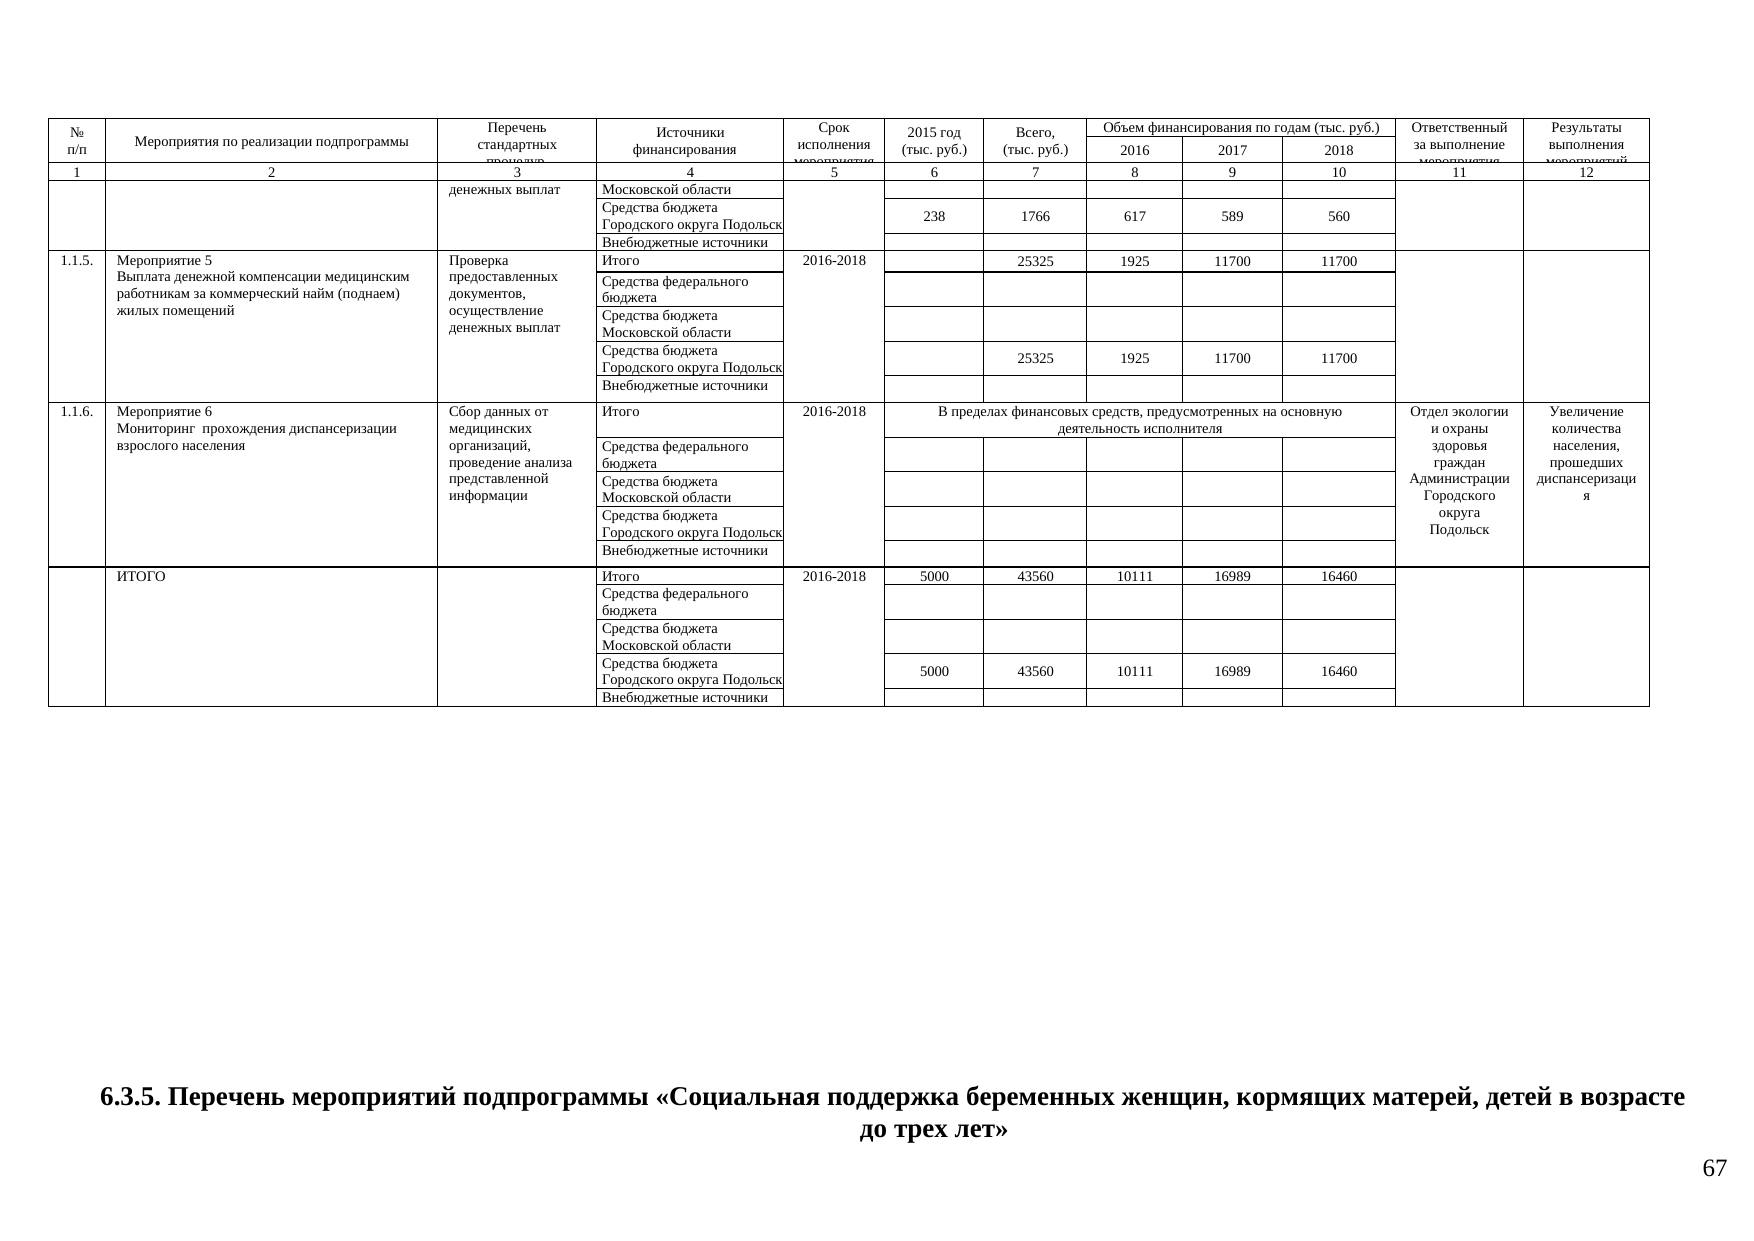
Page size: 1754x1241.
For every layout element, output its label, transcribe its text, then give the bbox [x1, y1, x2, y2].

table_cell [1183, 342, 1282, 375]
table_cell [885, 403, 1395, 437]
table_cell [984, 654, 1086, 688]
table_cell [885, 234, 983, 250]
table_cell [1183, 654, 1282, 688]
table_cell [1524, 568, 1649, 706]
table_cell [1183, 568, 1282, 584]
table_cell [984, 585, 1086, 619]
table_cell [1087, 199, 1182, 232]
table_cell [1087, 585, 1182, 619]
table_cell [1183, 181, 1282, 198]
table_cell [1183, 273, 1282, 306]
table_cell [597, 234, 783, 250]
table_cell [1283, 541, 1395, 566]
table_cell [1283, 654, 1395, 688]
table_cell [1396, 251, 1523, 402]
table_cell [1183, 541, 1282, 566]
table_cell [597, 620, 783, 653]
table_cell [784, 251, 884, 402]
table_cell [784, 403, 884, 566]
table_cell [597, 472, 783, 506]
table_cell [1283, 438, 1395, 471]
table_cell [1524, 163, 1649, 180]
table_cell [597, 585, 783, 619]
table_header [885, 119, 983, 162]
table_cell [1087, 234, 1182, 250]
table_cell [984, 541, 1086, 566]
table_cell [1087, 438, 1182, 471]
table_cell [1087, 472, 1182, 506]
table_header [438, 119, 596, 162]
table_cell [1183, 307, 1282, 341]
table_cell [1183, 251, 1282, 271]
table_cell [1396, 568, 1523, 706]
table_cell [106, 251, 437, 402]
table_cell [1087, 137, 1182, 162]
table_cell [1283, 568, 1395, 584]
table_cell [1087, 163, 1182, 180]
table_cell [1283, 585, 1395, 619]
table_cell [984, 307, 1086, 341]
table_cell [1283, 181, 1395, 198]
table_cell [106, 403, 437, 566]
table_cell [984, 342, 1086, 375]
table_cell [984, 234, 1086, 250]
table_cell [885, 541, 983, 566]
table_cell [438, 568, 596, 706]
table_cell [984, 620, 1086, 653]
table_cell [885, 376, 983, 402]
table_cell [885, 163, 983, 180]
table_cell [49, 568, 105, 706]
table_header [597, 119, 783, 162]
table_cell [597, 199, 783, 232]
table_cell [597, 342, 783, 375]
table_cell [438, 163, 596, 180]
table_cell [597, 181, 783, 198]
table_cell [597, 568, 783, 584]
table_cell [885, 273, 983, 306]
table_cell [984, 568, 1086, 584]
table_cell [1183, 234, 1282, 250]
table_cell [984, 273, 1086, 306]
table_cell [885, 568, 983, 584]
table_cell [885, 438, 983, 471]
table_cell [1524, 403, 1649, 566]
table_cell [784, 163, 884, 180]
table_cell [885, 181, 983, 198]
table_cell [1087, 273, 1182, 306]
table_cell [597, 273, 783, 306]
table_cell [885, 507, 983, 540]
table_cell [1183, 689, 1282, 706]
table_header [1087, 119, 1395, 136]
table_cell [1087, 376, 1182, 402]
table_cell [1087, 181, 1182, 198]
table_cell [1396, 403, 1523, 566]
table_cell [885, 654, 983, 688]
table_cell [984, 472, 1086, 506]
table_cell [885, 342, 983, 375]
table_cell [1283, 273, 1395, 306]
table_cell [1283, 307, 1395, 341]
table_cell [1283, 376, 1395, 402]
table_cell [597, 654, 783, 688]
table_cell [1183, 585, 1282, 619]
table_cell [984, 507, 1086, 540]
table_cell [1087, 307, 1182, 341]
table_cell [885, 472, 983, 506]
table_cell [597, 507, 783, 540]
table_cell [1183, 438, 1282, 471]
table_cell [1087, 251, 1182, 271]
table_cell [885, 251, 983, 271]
text до трех лет» [134, 1112, 1727, 1143]
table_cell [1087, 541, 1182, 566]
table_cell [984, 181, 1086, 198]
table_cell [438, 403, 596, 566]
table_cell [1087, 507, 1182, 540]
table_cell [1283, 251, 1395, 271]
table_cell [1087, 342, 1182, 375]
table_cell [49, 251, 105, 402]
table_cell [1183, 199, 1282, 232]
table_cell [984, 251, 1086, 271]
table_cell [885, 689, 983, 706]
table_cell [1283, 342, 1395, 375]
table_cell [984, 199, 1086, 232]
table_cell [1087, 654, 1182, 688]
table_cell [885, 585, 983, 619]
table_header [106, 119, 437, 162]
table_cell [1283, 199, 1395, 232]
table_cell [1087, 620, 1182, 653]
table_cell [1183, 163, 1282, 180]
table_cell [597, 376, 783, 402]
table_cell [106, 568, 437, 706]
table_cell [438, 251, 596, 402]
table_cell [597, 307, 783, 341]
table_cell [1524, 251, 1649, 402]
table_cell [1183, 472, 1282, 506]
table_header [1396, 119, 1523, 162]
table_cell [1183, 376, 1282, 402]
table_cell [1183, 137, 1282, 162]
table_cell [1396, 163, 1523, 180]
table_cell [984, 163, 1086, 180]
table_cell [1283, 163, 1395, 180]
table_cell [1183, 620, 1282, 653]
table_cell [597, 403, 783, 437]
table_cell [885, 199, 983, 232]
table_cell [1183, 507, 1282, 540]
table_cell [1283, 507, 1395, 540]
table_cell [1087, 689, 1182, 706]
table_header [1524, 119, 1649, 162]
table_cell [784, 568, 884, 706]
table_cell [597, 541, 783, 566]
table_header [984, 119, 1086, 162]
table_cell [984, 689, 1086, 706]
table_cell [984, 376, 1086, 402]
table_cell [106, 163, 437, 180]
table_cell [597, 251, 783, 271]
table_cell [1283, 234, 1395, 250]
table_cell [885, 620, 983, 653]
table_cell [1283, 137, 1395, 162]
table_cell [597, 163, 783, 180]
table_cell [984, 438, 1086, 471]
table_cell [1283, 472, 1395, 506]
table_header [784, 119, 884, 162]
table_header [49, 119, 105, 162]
text 6.3.5. Перечень мероприятий подпрограммы «Социальная поддержка беременных женщин, кормящих матерей, детей в возрасте [59, 1081, 1727, 1112]
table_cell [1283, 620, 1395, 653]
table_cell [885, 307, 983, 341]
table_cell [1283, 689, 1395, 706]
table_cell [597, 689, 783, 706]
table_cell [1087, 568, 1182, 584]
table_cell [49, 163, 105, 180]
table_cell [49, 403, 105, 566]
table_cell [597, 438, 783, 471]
